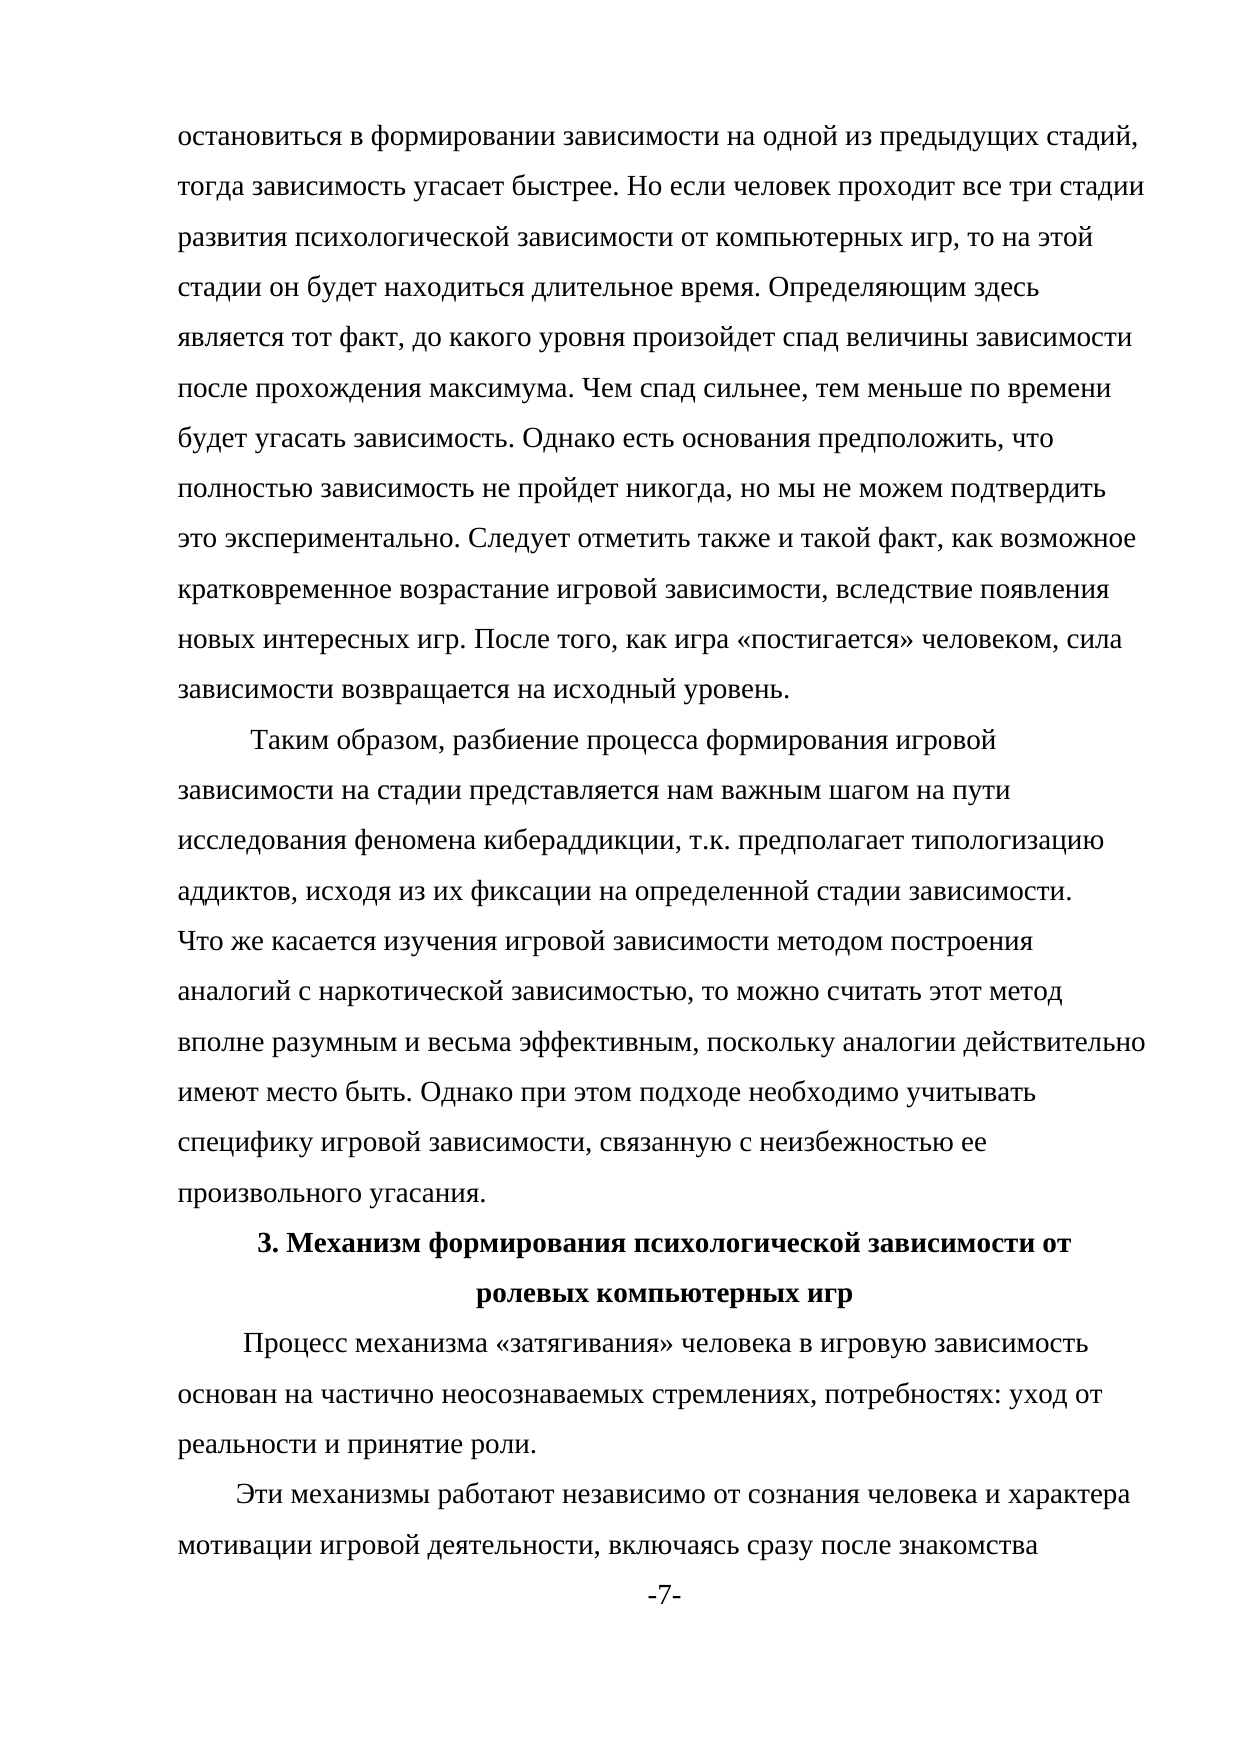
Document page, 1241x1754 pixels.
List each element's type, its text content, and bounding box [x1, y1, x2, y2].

text 3. Механизм формирования психологической зависимости от [177, 1225, 1152, 1258]
text Что же касается изучения игровой зависимости методом построения аналогий с наркотической зависимостью, то можно считать этот метод вполне разумным и весьма эффективным, поскольку аналогии действительно имеют место быть. Однако при этом подходе необходимо учитывать специфику игровой зависимости, связанную с неизбежностью ее произвольного угасания. [177, 923, 1152, 1208]
text Эти механизмы работают независимо от сознания человека и характера мотивации игровой деятельности, включаясь сразу после знакомства [177, 1477, 1152, 1560]
text -7- [177, 1577, 1152, 1611]
text остановиться в формировании зависимости на одной из предыдущих стадий, тогда зависимость угасает быстрее. Но если человек проходит все три стадии развития психологической зависимости от компьютерных игр, то на этой стадии он будет находиться длительное время. Определяющим здесь является тот факт, до какого уровня произойдет спад величины зависимости после прохождения максимума. Чем спад сильнее, тем меньше по времени будет угасать зависимость. Однако есть основания предположить, что полностью зависимость не пройдет никогда, но мы не можем подтвердить это экспериментально. Следует отметить также и такой факт, как возможное кратковременное возрастание игровой зависимости, вследствие появления новых интересных игр. После того, как игра «постигается» человеком, сила зависимости возвращается на исходный уровень. [177, 118, 1152, 705]
text Процесс механизма «затягивания» человека в игровую зависимость основан на частично неосознаваемых стремлениях, потребностях: уход от реальности и принятие роли. [177, 1326, 1152, 1460]
text ролевых компьютерных игр [177, 1275, 1152, 1309]
text Таким образом, разбиение процесса формирования игровой зависимости на стадии представляется нам важным шагом на пути исследования феномена кибераддикции, т.к. предполагает типологизацию аддиктов, исходя из их фиксации на определенной стадии зависимости. [177, 722, 1152, 906]
